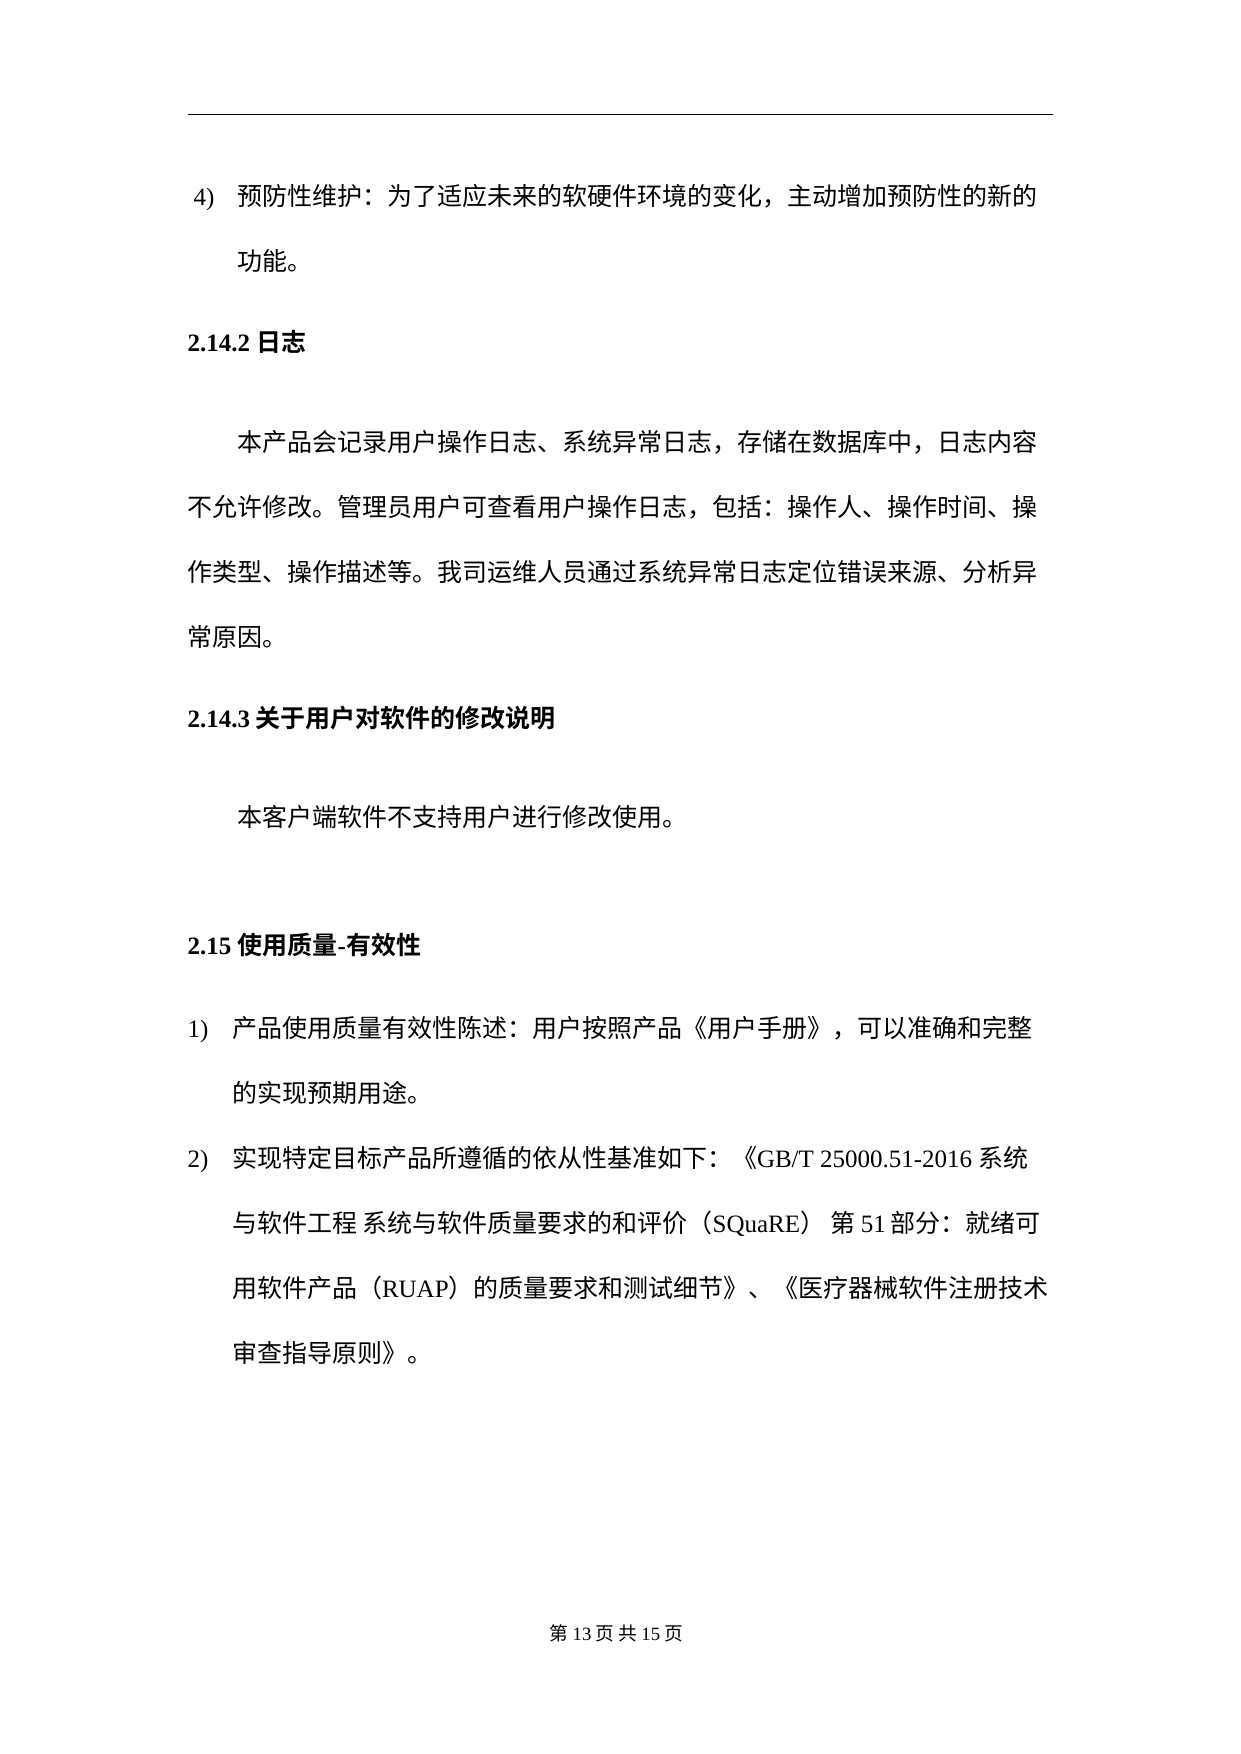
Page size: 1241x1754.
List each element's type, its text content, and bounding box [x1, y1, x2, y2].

subtitle 2.14.2 日志 [187, 308, 1053, 373]
list 预防性维护：为了适应未来的软硬件环境的变化，主动增加预防性的新的功能。 [193, 162, 1053, 292]
list 实现特定目标产品所遵循的依从性基准如下：《GB/T 25000.51-2016 系统与软件工程 系统与软件质量要求的和评价（SQuaRE） 第51部分：就绪可用软件产品（RUAP）的质量要求和测试细节》、《医疗器械软件注册技术审查指导原则》。 [187, 1124, 1053, 1384]
list 本客户端软件不支持用户进行修改使用。 [187, 783, 1053, 848]
subtitle 2.14.3关于用户对软件的修改说明 [187, 684, 1053, 749]
list 本产品会记录用户操作日志、系统异常日志，存储在数据库中，日志内容不允许修改。管理员用户可查看用户操作日志，包括：操作人、操作时间、操作类型、操作描述等。我司运维人员通过系统异常日志定位错误来源、分析异常原因。 [187, 408, 1053, 668]
subtitle 2.15 使用质量-有效性 [187, 911, 1053, 976]
list 产品使用质量有效性陈述：用户按照产品《用户手册》，可以准确和完整的实现预期用途。 [187, 994, 1053, 1124]
